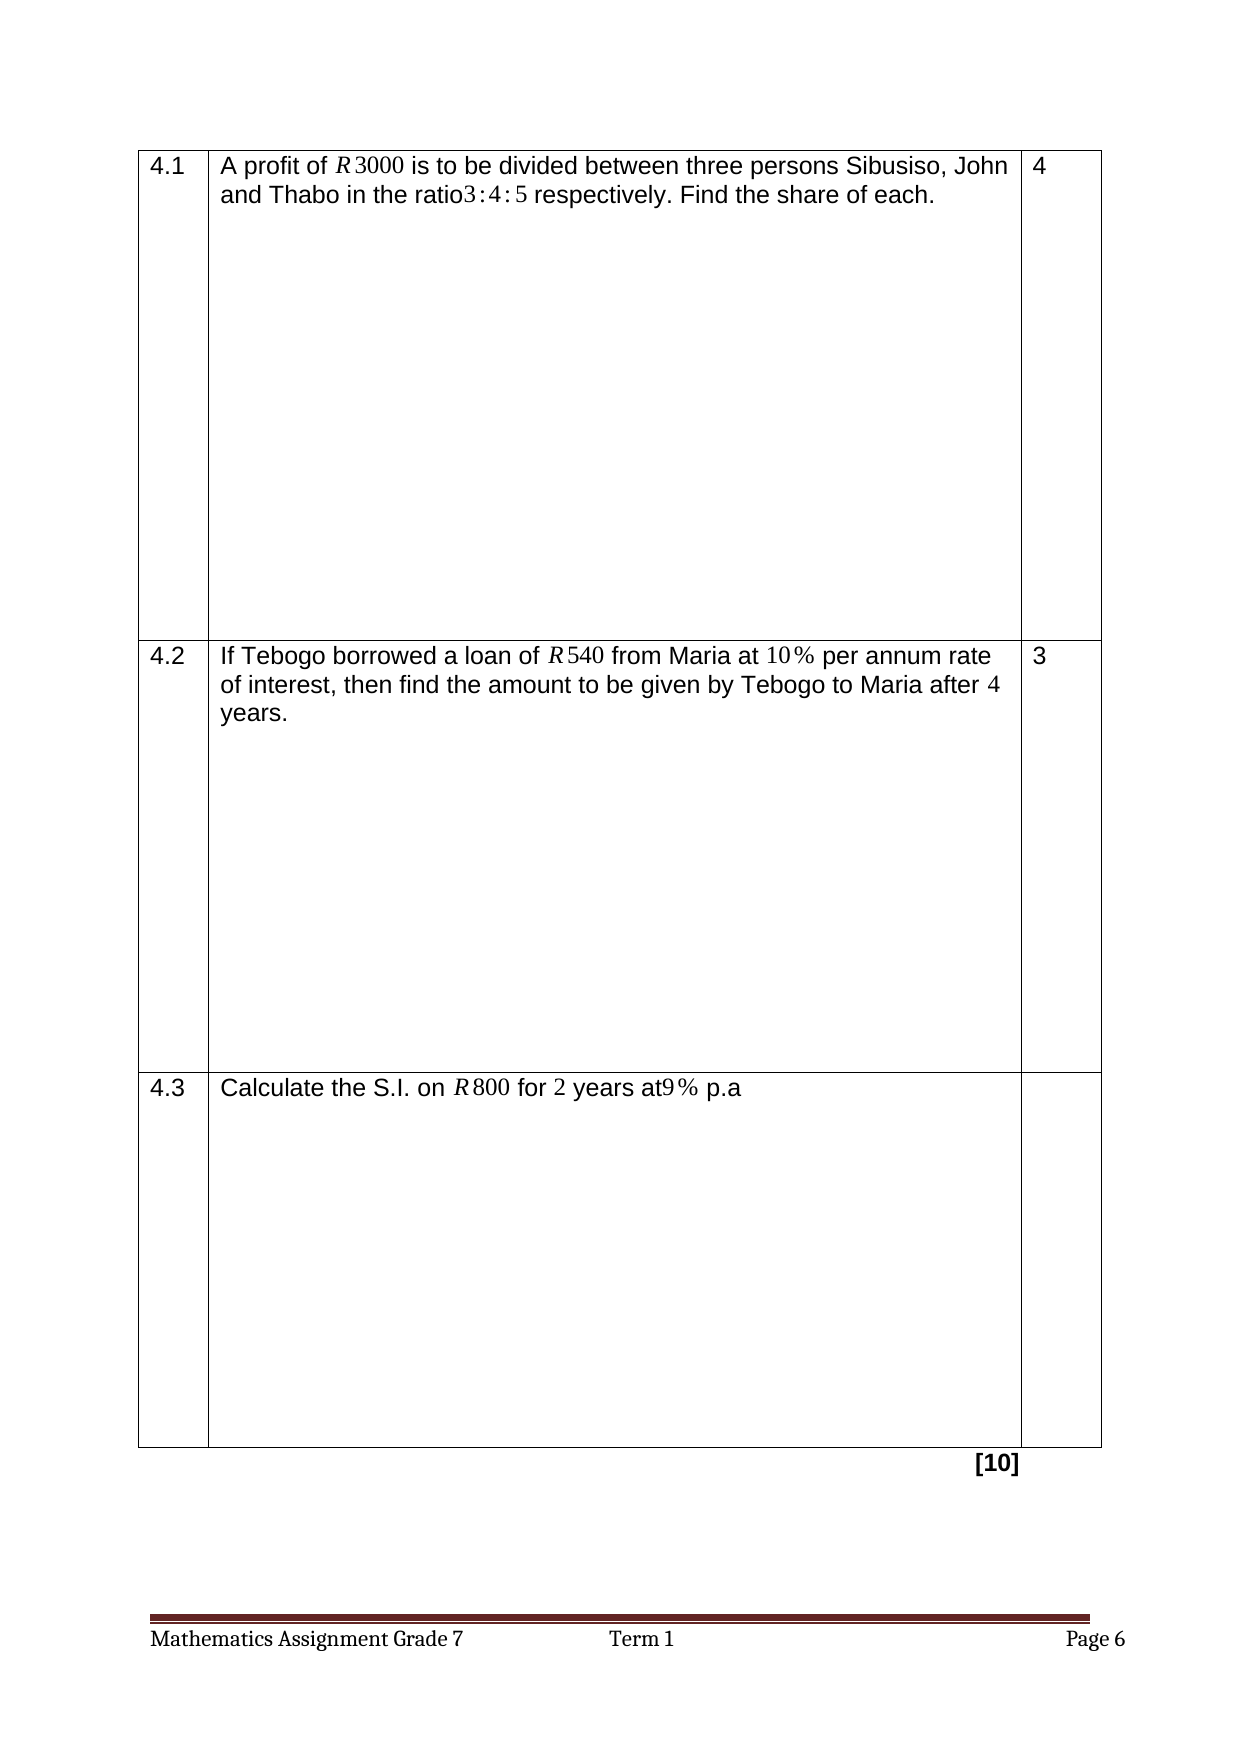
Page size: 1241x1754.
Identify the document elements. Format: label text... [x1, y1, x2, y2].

table_header 4 [1022, 151, 1101, 640]
table_cell 3 [1022, 641, 1101, 1072]
table_cell [1022, 1073, 1101, 1447]
table_header 4.1 [139, 151, 208, 640]
text [10] [150, 1448, 1090, 1477]
table_cell Calculate the S.I. on for years at p.a [209, 1073, 1021, 1447]
table_cell 4.2 [139, 641, 208, 1072]
table_cell 4.3 [139, 1073, 208, 1447]
table_cell If Tebogo borrowed a loan of from Maria at per annum rate of interest, then find the amount to be given by Tebogo to Maria after years. [209, 641, 1021, 1072]
table_header A profit of is to be divided between three persons Sibusiso, John and Thabo in the ratio respectively. Find the share of each. [209, 151, 1021, 640]
